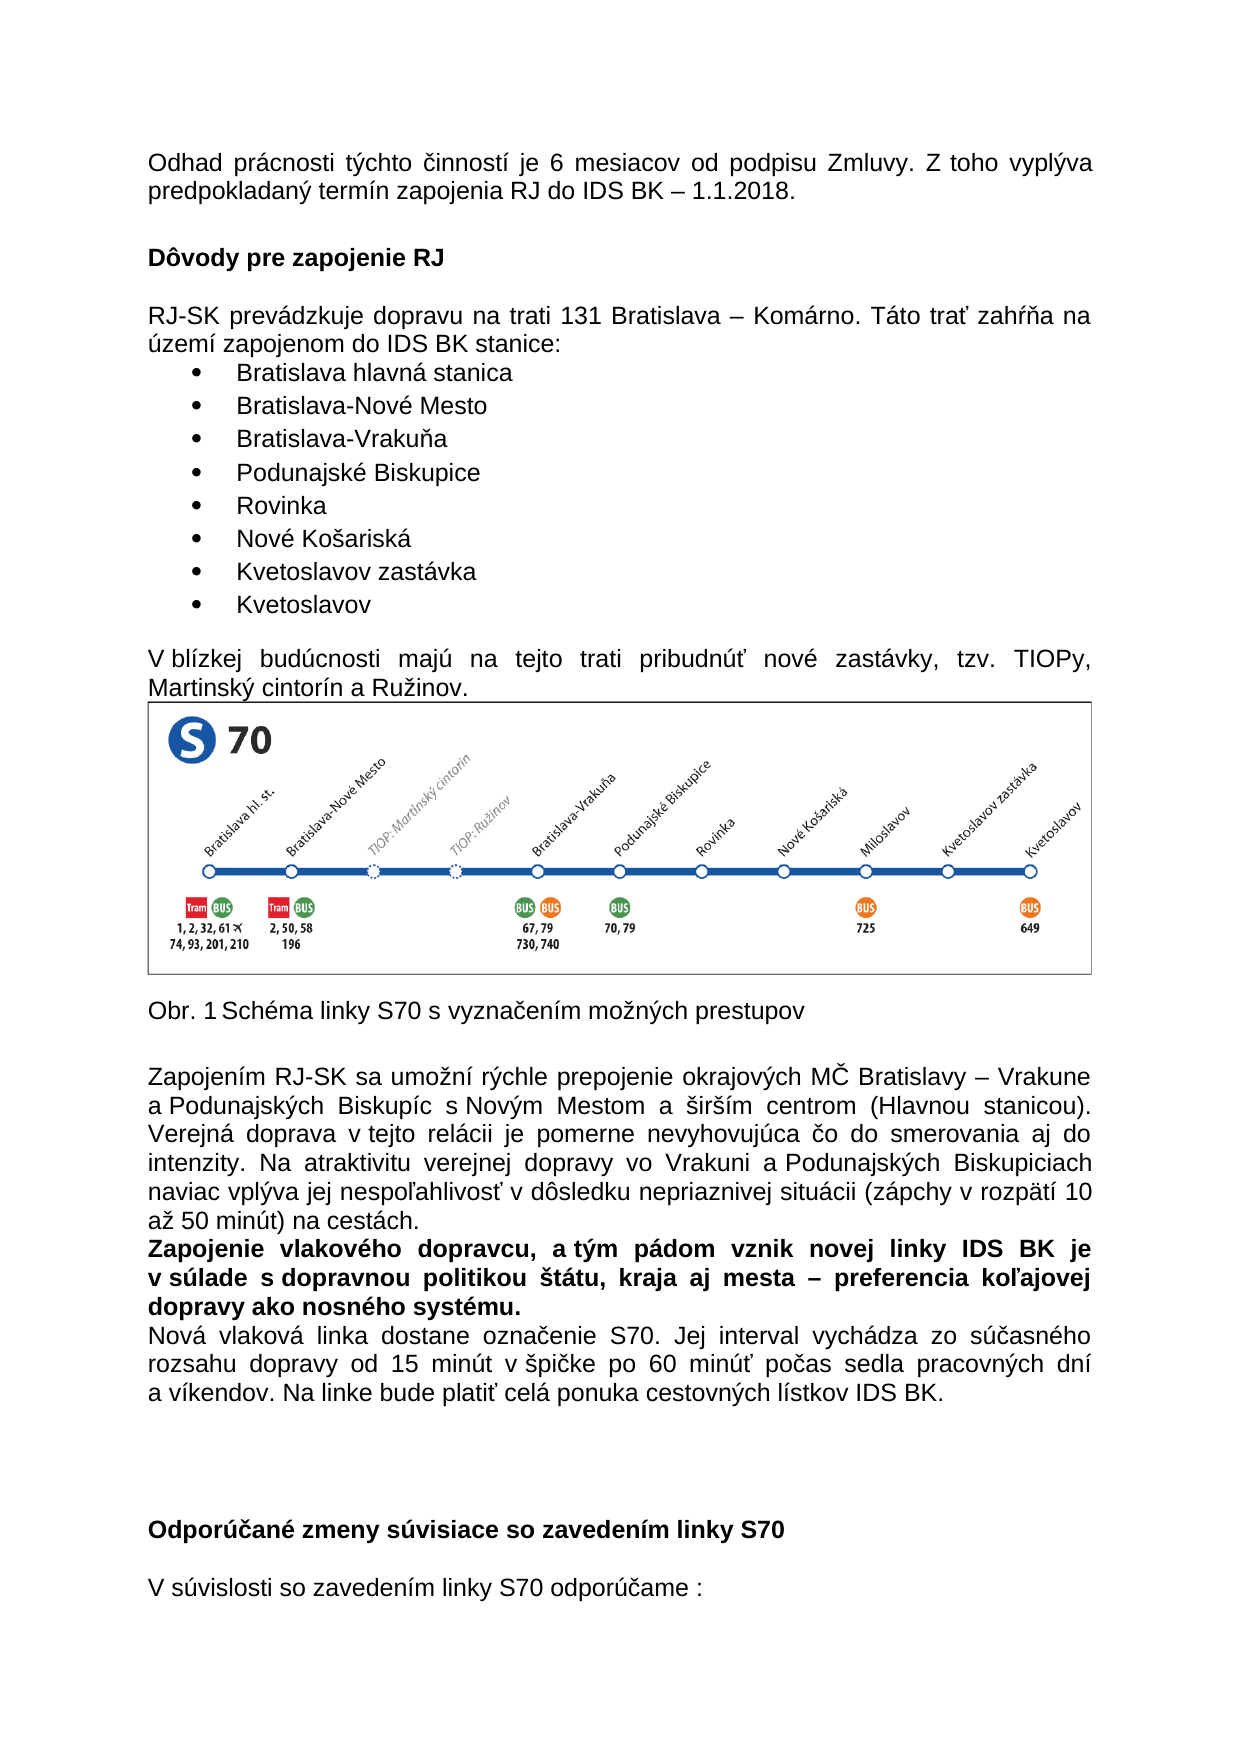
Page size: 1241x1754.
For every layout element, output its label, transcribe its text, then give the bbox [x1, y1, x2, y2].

text Kvetoslavov [192, 590, 1093, 619]
text V blízkej budúcnosti majú na tejto trati pribudnúť nové zastávky, tzv. TIOPy, Martinský cintorín a Ružinov. [148, 644, 1093, 701]
text V súvislosti so zavedením linky S70 odporúčame : [148, 1573, 1093, 1602]
text Nové Košariská [192, 524, 1093, 553]
text Odhad prácnosti týchto činností je 6 mesiacov od podpisu Zmluvy. Z toho vyplýva predpokladaný termín zapojenia RJ do IDS BK – 1.1.2018. [148, 148, 1093, 205]
subtitle Odporúčané zmeny súvisiace so zavedením linky S70 [148, 1515, 1093, 1544]
subtitle Dôvody pre zapojenie RJ [148, 243, 1093, 271]
text Nová vlaková linka dostane označenie S70. Jej interval vychádza zo súčasného rozsahu dopravy od 15 minút v špičke po 60 minúť počas sedla pracovných dní a víkendov. Na linke bude platiť celá ponuka cestovných lístkov IDS BK. [148, 1321, 1093, 1407]
text RJ-SK prevádzkuje dopravu na trati 131 Bratislava – Komárno. Táto trať zahŕňa na území zapojenom do IDS BK stanice: [148, 301, 1093, 358]
text Kvetoslavov zastávka [192, 557, 1093, 586]
text Schéma linky S70 s vyznačením možných prestupov [148, 996, 1093, 1024]
picture [147, 701, 1092, 975]
text Bratislava-Vrakuňa [192, 424, 1093, 453]
text Rovinka [192, 491, 1093, 519]
text Zapojením RJ-SK sa umožní rýchle prepojenie okrajových MČ Bratislavy – Vrakune a Podunajských Biskupíc s Novým Mestom a širším centrom (Hlavnou stanicou). Verejná doprava v tejto relácii je pomerne nevyhovujúca čo do smerovania aj do intenzity. Na atraktivitu verejnej dopravy vo Vrakuni a Podunajských Biskupiciach naviac vplýva jej nespoľahlivosť v dôsledku nepriaznivej situácii (zápchy v rozpätí 10 až 50 minút) na cestách. [148, 1062, 1093, 1234]
text Zapojenie vlakového dopravcu, a tým pádom vznik novej linky IDS BK je v súlade s dopravnou politikou štátu, kraja aj mesta – preferencia koľajovej dopravy ako nosného systému. [148, 1234, 1093, 1321]
text Podunajské Biskupice [192, 457, 1093, 486]
text Bratislava hlavná stanica [192, 358, 1093, 387]
text Bratislava-Nové Mesto [192, 391, 1093, 420]
